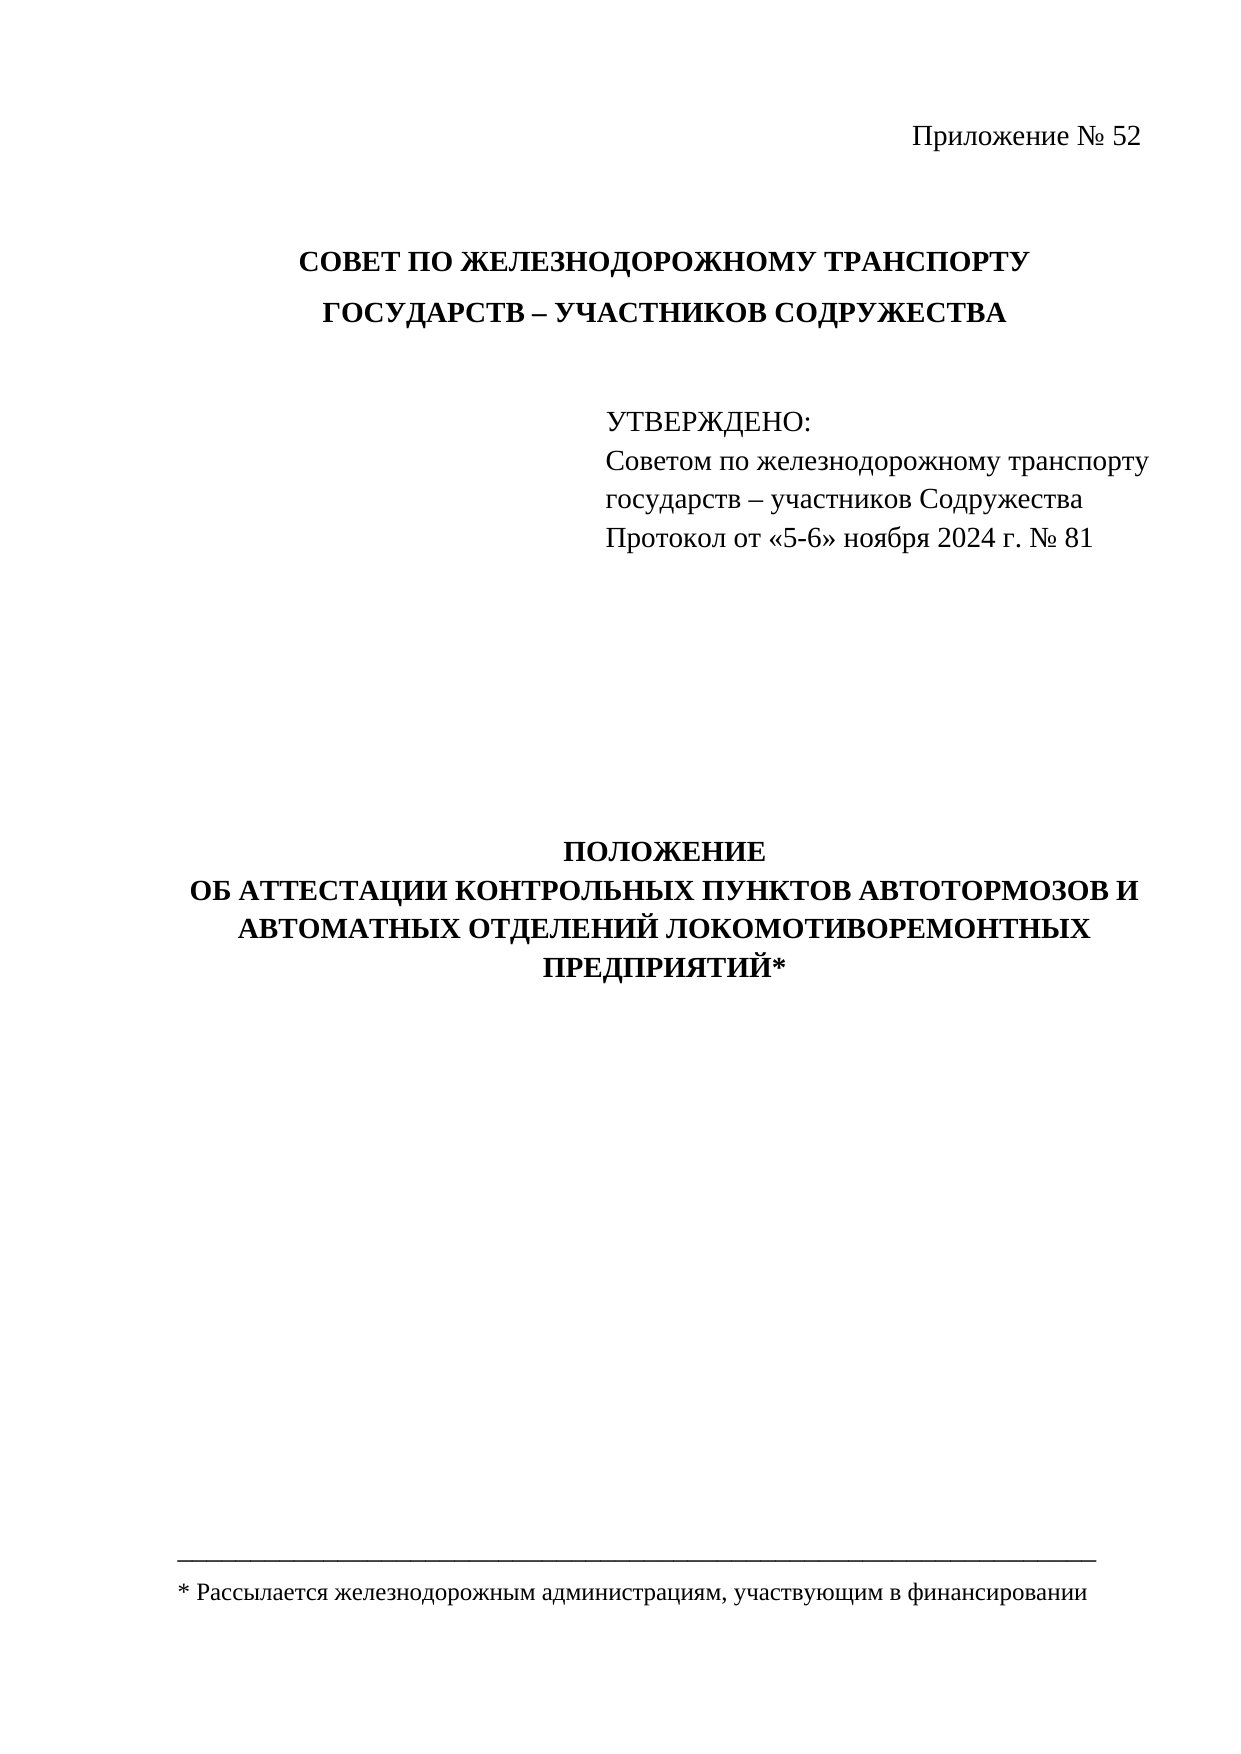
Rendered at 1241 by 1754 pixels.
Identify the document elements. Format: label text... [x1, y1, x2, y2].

text УТВЕРЖДЕНО: [605, 404, 1152, 438]
text Протокол от «5-6» ноября 2024 г. № 81 [605, 520, 1152, 553]
text СОВЕТ ПО ЖЕЛЕЗНОДОРОЖНОМУ ТРАНСПОРТУ [177, 244, 1152, 278]
text ГОСУДАРСТВ – УЧАСТНИКОВ СОДРУЖЕСТВА [177, 295, 1152, 328]
text Советом по железнодорожному транспорту государств – участников Содружества [605, 443, 1152, 515]
text ОБ АТТЕСТАЦИИ КОНТРОЛЬНЫХ ПУНКТОВ АВТОТОРМОЗОВ И АВТОМАТНЫХ ОТДЕЛЕНИЙ ЛОКОМОТИВОРЕМОНТНЫХ ПРЕДПРИЯТИЙ* [177, 873, 1152, 984]
text _______________________________________________________________ [177, 1531, 1152, 1565]
text * Рассылается железнодорожным администрациям, участвующим в финансировании [177, 1570, 1152, 1607]
text ПОЛОЖЕНИЕ [177, 834, 1152, 868]
table_header Приложение № 52 [609, 118, 1155, 156]
